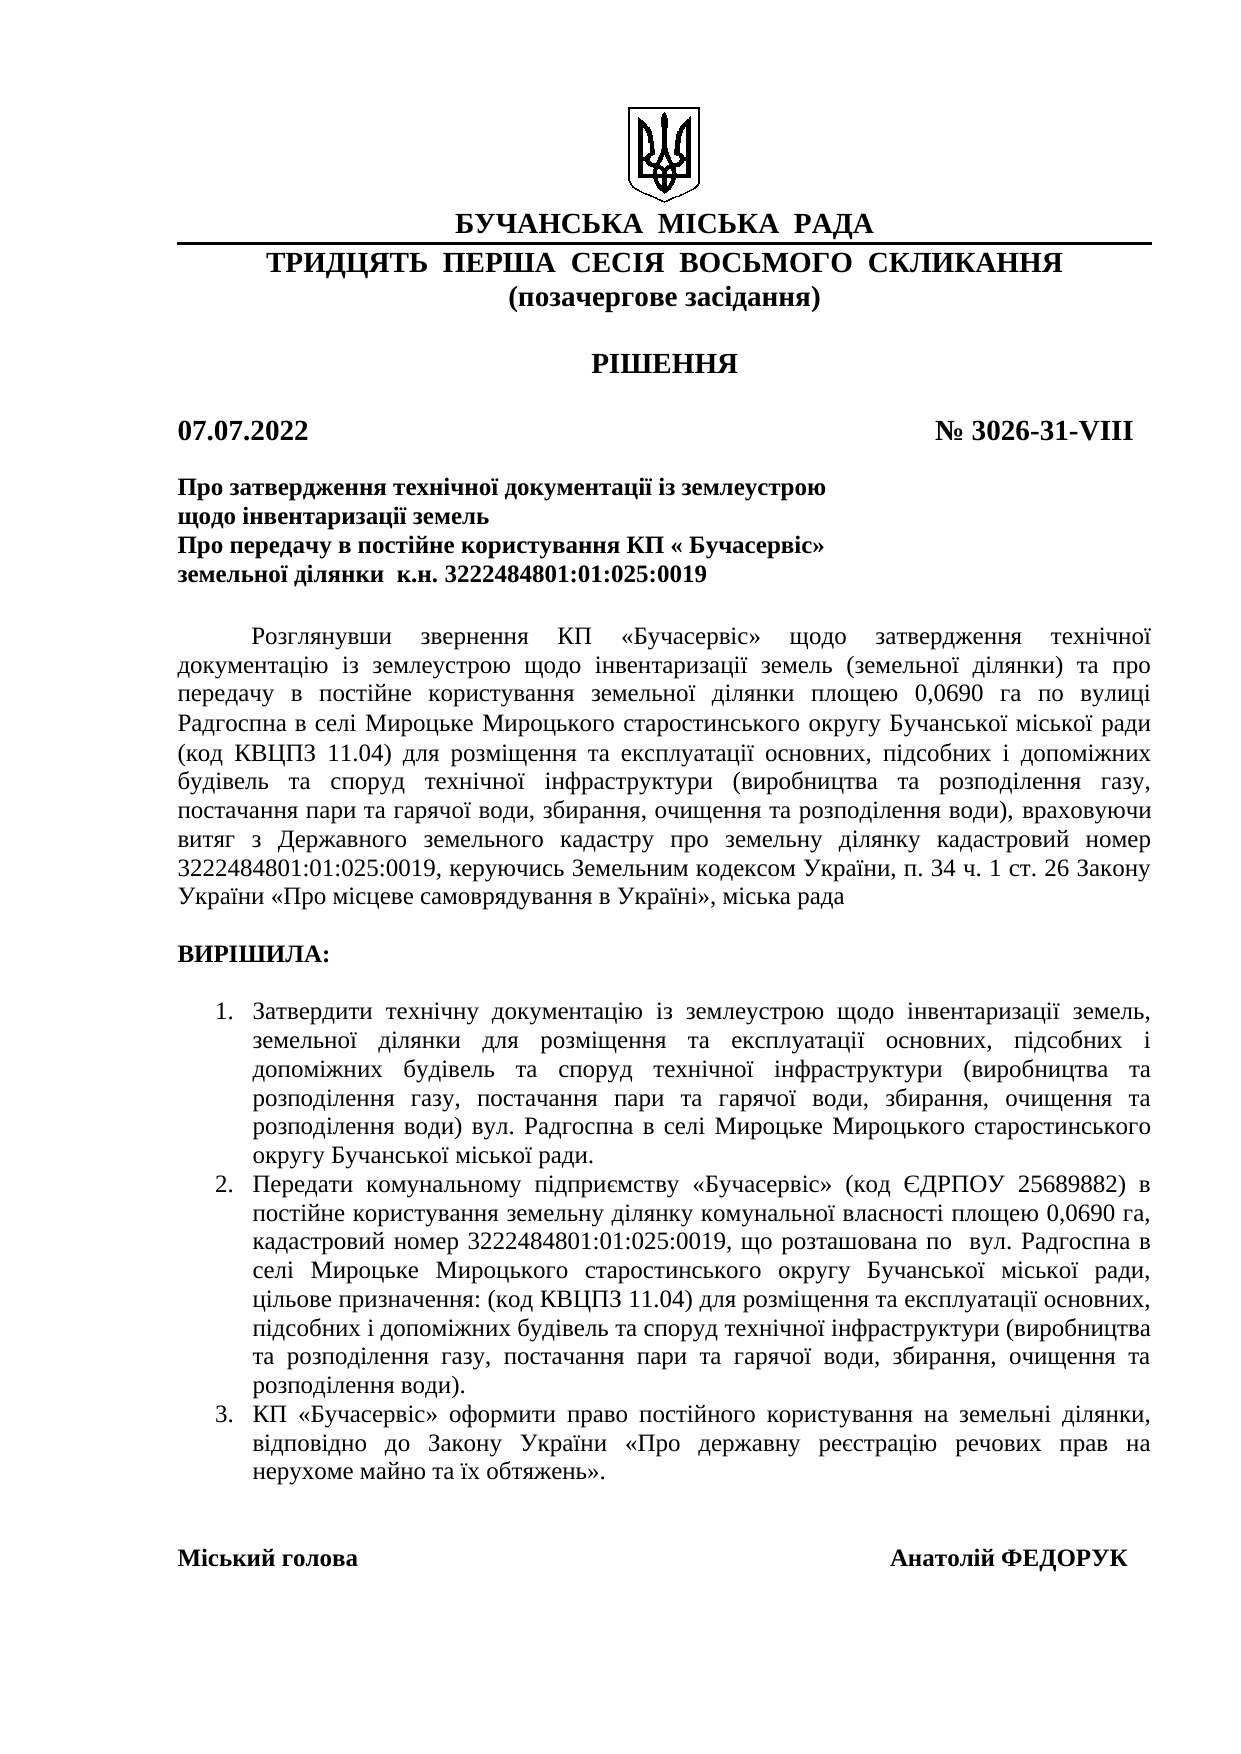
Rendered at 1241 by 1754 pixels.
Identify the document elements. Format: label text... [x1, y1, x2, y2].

text земельної ділянки к.н. 3222484801:01:025:0019 [177, 559, 1152, 587]
text 07.07.2022 № 3026-31-VІІІ [177, 413, 1152, 447]
text Міський голова Анатолій ФЕДОРУК [177, 1543, 1152, 1571]
text РІШЕННЯ [177, 346, 1152, 379]
list Затвердити технічну документацію із землеустрою щодо інвентаризації земель, земельної ділянки для розміщення та експлуатації основних, підсобних і допоміжних будівель та споруд технічної інфраструктури (виробництва та розподілення газу, постачання пари та гарячої води, збирання, очищення та розподілення води) вул. Радгоспна в селі Мироцьке Мироцького старостинського округу Бучанської міської ради. [215, 996, 1152, 1169]
text щодо інвентаризації земель [177, 501, 1152, 530]
text БУЧАНСЬКА МІСЬКА РАДА [177, 207, 1152, 242]
text ВИРІШИЛА: [177, 939, 1152, 968]
text Про затвердження технічної документації із землеустрою [177, 472, 1152, 501]
text ТРИДЦЯТЬ ПЕРША СЕСІЯ ВОСЬМОГО СКЛИКАННЯ [177, 245, 1152, 279]
text Розглянувши звернення КП «Бучасервіс» щодо затвердження технічної документацію із землеустрою щодо інвентаризації земель (земельної ділянки) та про передачу в постійне користування земельної ділянки площею 0,0690 га по вулиці Радгоспна в селі Мироцьке Мироцького старостинського округу Бучанської міської ради (код КВЦПЗ 11.04) для розміщення та експлуатації основних, підсобних і допоміжних будівель та споруд технічної інфраструктури (виробництва та розподілення газу, постачання пари та гарячої води, збирання, очищення та розподілення води), враховуючи витяг з Державного земельного кадастру про земельну ділянку кадастровий номер 3222484801:01:025:0019, керуючись Земельним кодексом України, п. 34 ч. 1 ст. 26 Закону України «Про місцеве самоврядування в Україні», міська рада [177, 621, 1152, 910]
text (позачергове засідання) [177, 279, 1152, 312]
list Передати комунальному підприємству «Бучасервіс» (код ЄДРПОУ 25689882) в постійне користування земельну ділянку комунальної власності площею 0,0690 га, кадастровий номер 3222484801:01:025:0019, що розташована по вул. Радгоспна в селі Мироцьке Мироцького старостинського округу Бучанської міської ради, цільове призначення: (код КВЦПЗ 11.04) для розміщення та експлуатації основних, підсобних і допоміжних будівель та споруд технічної інфраструктури (виробництва та розподілення газу, постачання пари та гарячої води, збирання, очищення та розподілення води). [215, 1169, 1152, 1399]
list КП «Бучасервіс» оформити право постійного користування на земельні ділянки, відповідно до Закону України «Про державну реєстрацію речових прав на нерухоме майно та їх обтяжень». [215, 1399, 1152, 1485]
text Про передачу в постійне користування КП « Бучасервіс» [177, 530, 1152, 559]
